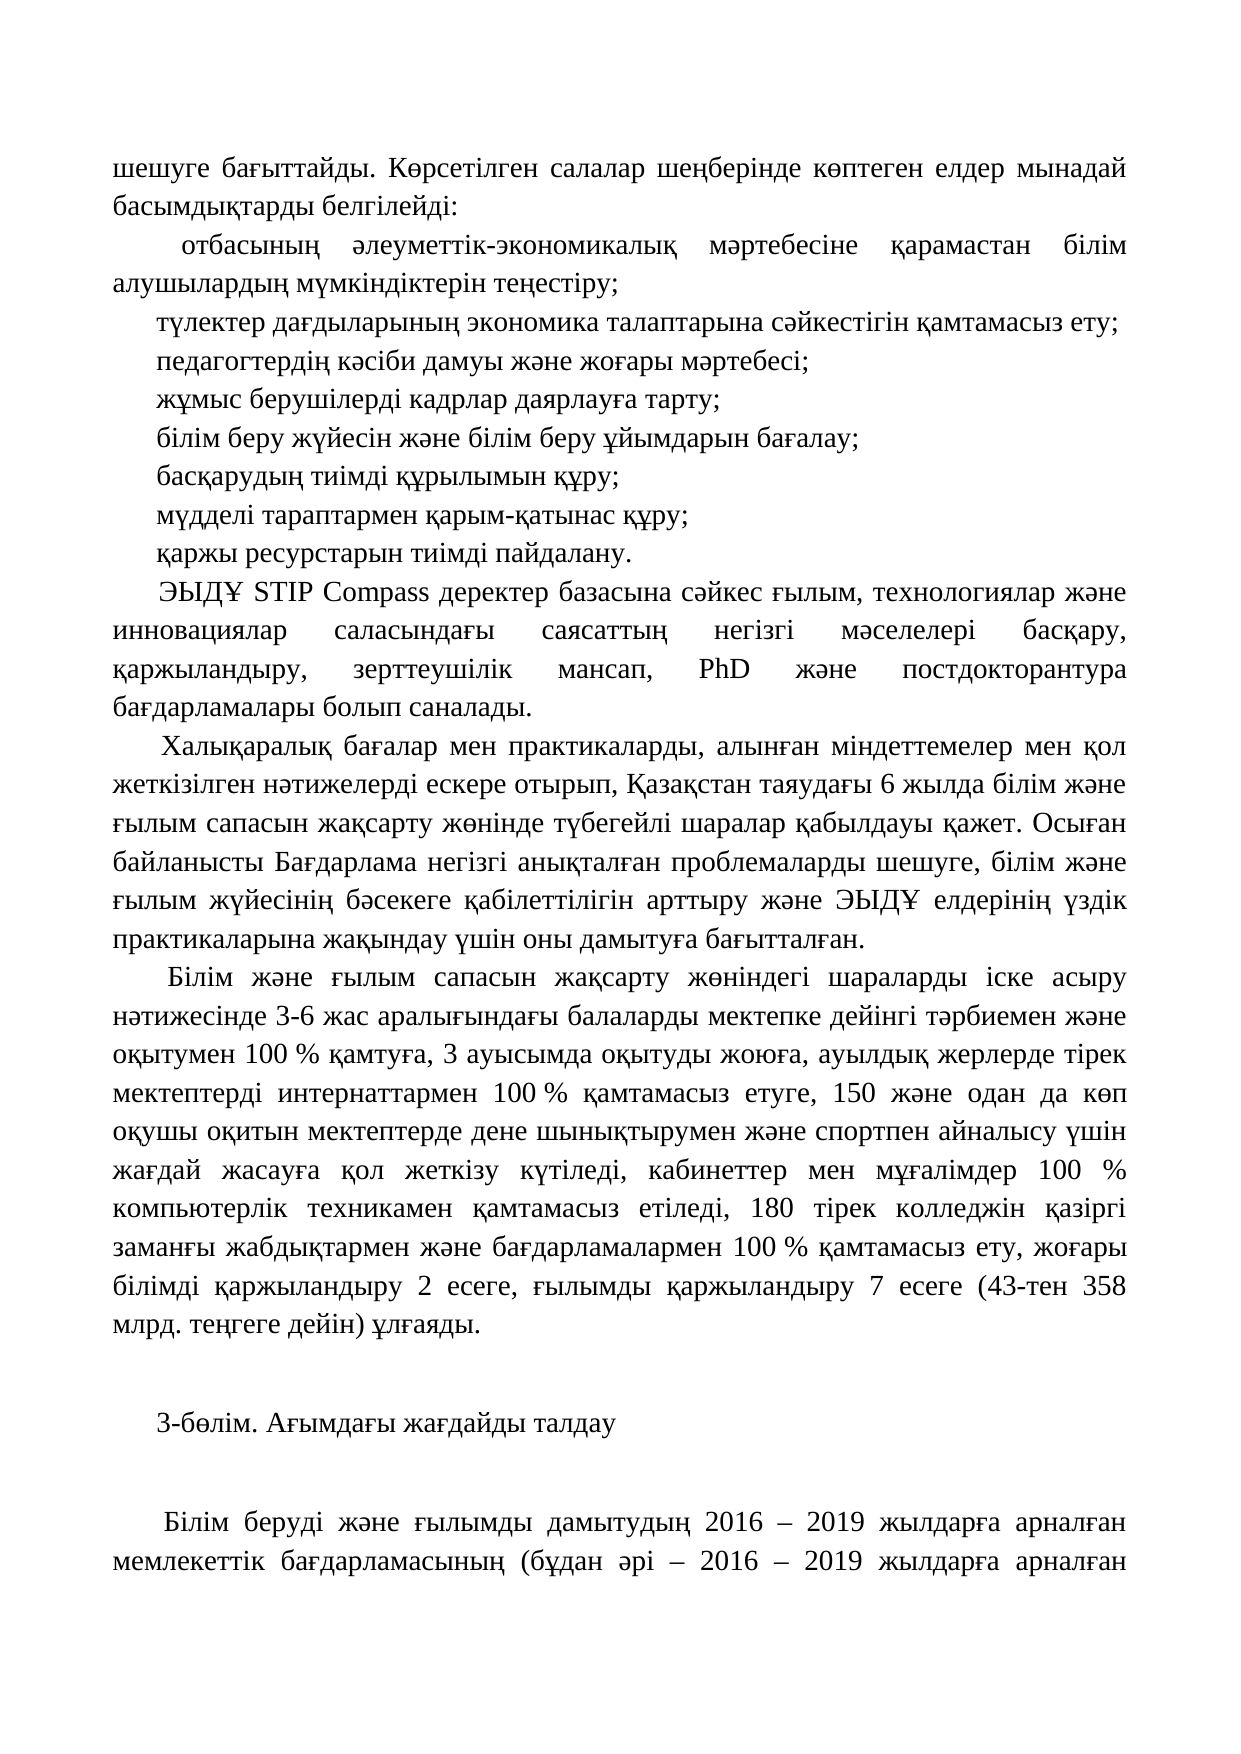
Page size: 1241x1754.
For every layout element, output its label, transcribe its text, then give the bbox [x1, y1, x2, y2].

text Халықаралық бағалар мен практикаларды, алынған міндеттемелер мен қол жеткізілген нәтижелерді ескере отырып, Қазақстан таяудағы 6 жылда білім және ғылым сапасын жақсарту жөнінде түбегейлі шаралар қабылдауы қажет. Осыған байланысты Бағдарлама негізгі анықталған проблемаларды шешуге, білім және ғылым жүйесінің бәсекеге қабілеттілігін арттыру және ЭЫДҰ елдерінің үздік практикаларына жақындау үшін оны дамытуға бағытталған. [112, 728, 1128, 954]
text қаржы ресурстарын тиімді пайдалану. [112, 535, 1128, 569]
text 3-бөлім. Ағымдағы жағдайды талдау [112, 1405, 1128, 1439]
text басқарудың тиімді құрылымын құру; [112, 458, 1128, 492]
text ЭЫДҰ STIP Compass деректер базасына сәйкес ғылым, технологиялар және инновациялар саласындағы саясаттың негізгі мәселелері басқару, қаржыландыру, зерттеушілік мансап, PhD және постдокторантура бағдарламалары болып саналады. [112, 574, 1128, 723]
text отбасының әлеуметтік-экономикалық мәртебесіне қарамастан білім алушылардың мүмкіндіктерін теңестіру; [112, 227, 1128, 299]
text педагогтердің кәсіби дамуы және жоғары мәртебесі; [112, 343, 1128, 376]
text түлектер дағдыларының экономика талаптарына сәйкестігін қамтамасыз ету; [112, 304, 1128, 338]
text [112, 1504, 1128, 1576]
text Білім және ғылым сапасын жақсарту жөніндегі шараларды іске асыру нәтижесінде 3-6 жас аралығындағы балаларды мектепке дейінгі тәрбиемен және оқытумен 100 % қамтуға, 3 ауысымда оқытуды жоюға, ауылдық жерлерде тірек мектептерді интернаттармен 100 % қамтамасыз етуге, 150 және одан да көп оқушы оқитын мектептерде дене шынықтырумен және спортпен айналысу үшін жағдай жасауға қол жеткізу күтіледі, кабинеттер мен мұғалімдер 100 % компьютерлік техникамен қамтамасыз етіледі, 180 тірек колледжін қазіргі заманғы жабдықтармен және бағдарламалармен 100 % қамтамасыз ету, жоғары білімді қаржыландыру 2 есеге, ғылымды қаржыландыру 7 есеге (43-тен 358 млрд. теңгеге дейін) ұлғаяды. [112, 959, 1128, 1340]
text мүдделі тараптармен қарым-қатынас құру; [112, 497, 1128, 530]
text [112, 150, 1128, 222]
text жұмыс берушілерді кадрлар даярлауға тарту; [112, 381, 1128, 415]
text білім беру жүйесін және білім беру ұйымдарын бағалау; [112, 420, 1128, 453]
